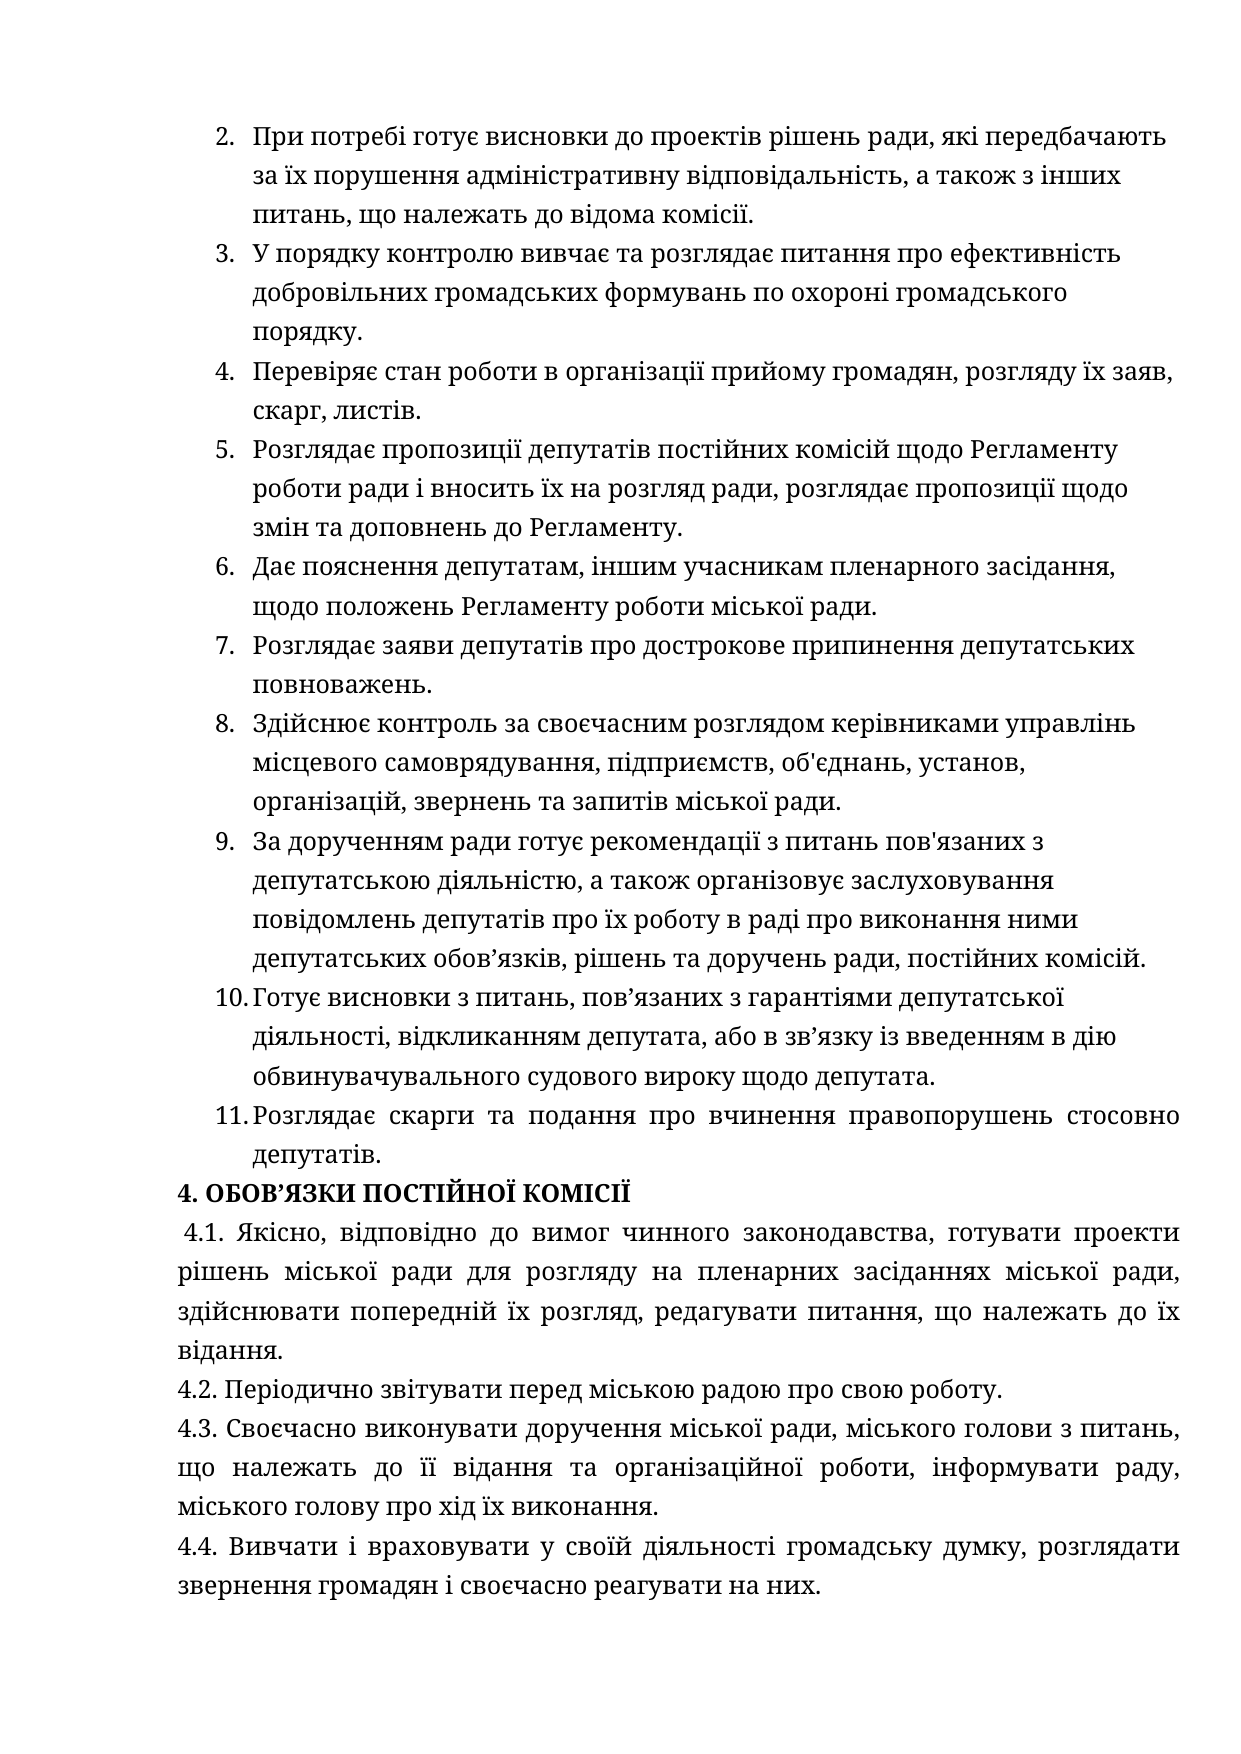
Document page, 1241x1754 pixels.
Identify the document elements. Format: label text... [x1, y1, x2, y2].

list Готує висновки з питань, пов’язаних з гарантіями депутатської діяльності, відкликанням депутата, або в зв’язку із введенням в дію обвинувачувального судового вироку щодо депутата. [215, 980, 1181, 1092]
text 4.4. Вивчати і враховувати у своїй діяльності громадську думку, розглядати звернення громадян і своєчасно реагувати на них. [177, 1528, 1181, 1601]
list Здійснює контроль за своєчасним розглядом керівниками управлінь місцевого самоврядування, підприємств, об'єднань, установ, організацій, звернень та запитів міської ради. [215, 706, 1181, 818]
list Розглядає заяви депутатів про дострокове припинення депутатських повноважень. [215, 627, 1181, 701]
list За дорученням ради готує рекомендації з питань пов'язаних з депутатською діяльністю, а також організовує заслуховування повідомлень депутатів про їх роботу в раді про виконання ними депутатських обов’язків, рішень та доручень ради, постійних комісій. [215, 823, 1181, 975]
list Дає пояснення депутатам, іншим учасникам пленарного засідання, щодо положень Регламенту роботи міської ради. [215, 549, 1181, 622]
text 4.3. Своєчасно виконувати доручення міської ради, міського голови з питань, що належать до її відання та організаційної роботи, інформувати раду, міського голову про хід їх виконання. [177, 1411, 1181, 1523]
list При потребі готує висновки до проектів рішень ради, які передбачають за їх порушення адміністративну відповідальність, а також з інших питань, що належать до відома комісії. [215, 118, 1181, 231]
text 4. ОБОВ’ЯЗКИ ПОСТІЙНОЇ КОМІСІЇ [177, 1176, 1181, 1210]
list Розглядає пропозиції депутатів постійних комісій щодо Регламенту роботи ради і вносить їх на розгляд ради, розглядає пропозиції щодо змін та доповнень до Регламенту. [215, 431, 1181, 544]
list Перевіряє стан роботи в організації прийому громадян, розгляду їх заяв, скарг, листів. [215, 353, 1181, 426]
list Розглядає скарги та подання про вчинення правопорушень стосовно депутатів. [215, 1097, 1181, 1171]
list У порядку контролю вивчає та розглядає питання про ефективність добровільних громадських формувань по охороні громадського порядку. [215, 236, 1181, 348]
text 4.1. Якісно, відповідно до вимог чинного законодавства, готувати проекти рішень міської ради для розгляду на пленарних засіданнях міської ради, здійснювати попередній їх розгляд, редагувати питання, що належать до їх відання. [177, 1215, 1181, 1366]
text 4.2. Періодично звітувати перед міською радою про свою роботу. [177, 1371, 1181, 1406]
